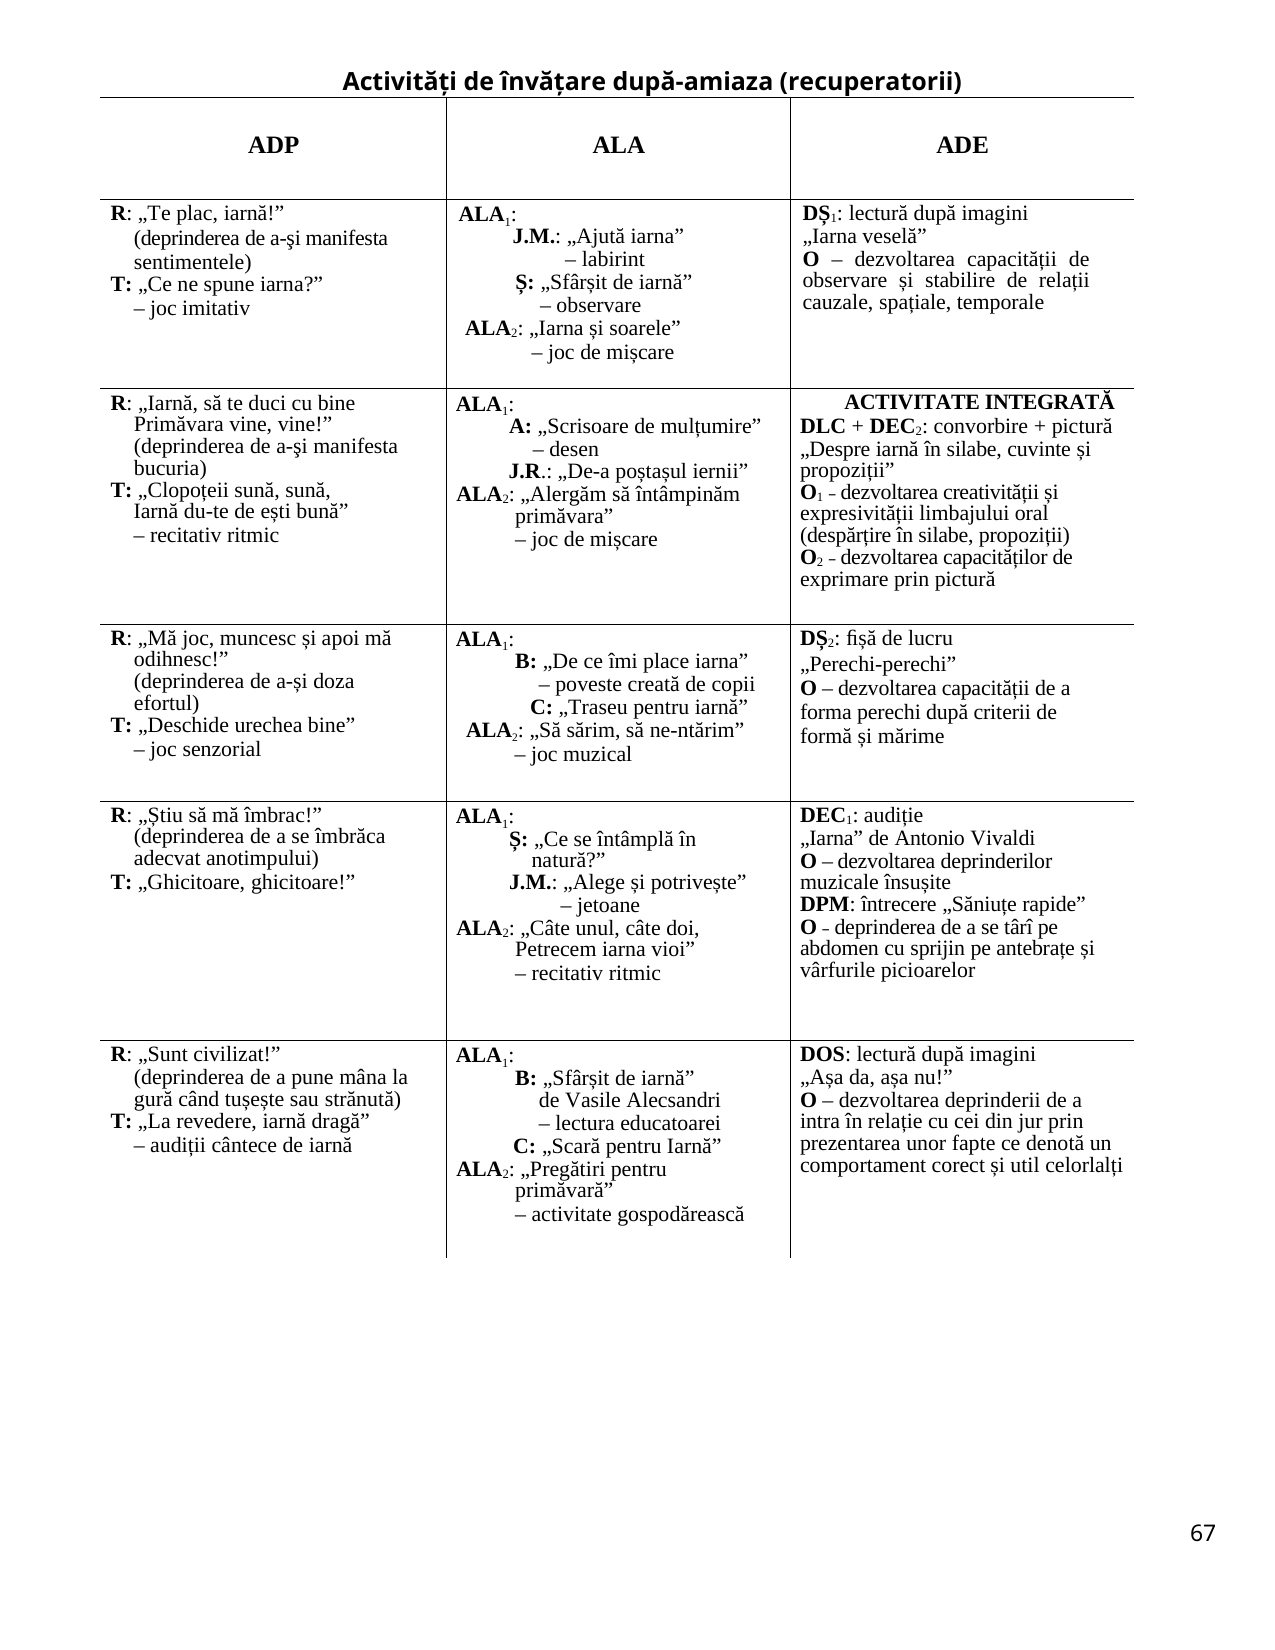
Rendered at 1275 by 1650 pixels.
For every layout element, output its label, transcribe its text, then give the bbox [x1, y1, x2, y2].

table_cell ALA1: J.M.: „Ajută iarna” – labirint Ș: „Sfârșit de iarnă” – observare ALA2: „Iarna și soarele” – joc de mișcare [447, 200, 790, 388]
table_cell ALA1: Ș: „Ce se întâmplă în natură?” J.M.: „Alege și potrivește” – jetoane ALA2: „Câte unul, câte doi, Petrecem iarna vioi” – recitativ ritmic [447, 802, 790, 1040]
table_header ADP [100, 98, 446, 198]
text Activități de învățare după-amiaza (recuperatorii) [89, 63, 1216, 97]
table_cell R: „Știu să mă îmbrac!” (deprinderea de a se îmbrăca adecvat anotimpului) T: „Ghicitoare, ghicitoare!” [100, 802, 446, 1040]
table_cell R: „Iarnă, să te duci cu bine Primăvara vine, vine!” (deprinderea de a-şi manifesta bucuria) T: „Clopoțeii sună, sună, Iarnă du-te de ești bună” – recitativ ritmic [100, 389, 446, 623]
table_cell ALA1: B: „De ce îmi place iarna” – poveste creată de copii C: „Traseu pentru iarnă” ALA2: „Să sărim, să ne-ntărim” – joc muzical [447, 625, 790, 801]
table_cell R: „Sunt civilizat!” (deprinderea de a pune mâna la gură când tușește sau strănută) T: „La revedere, iarnă dragă” – audiții cântece de iarnă [100, 1041, 446, 1258]
table_cell DEC1: audiție „Iarna” de Antonio Vivaldi O – dezvoltarea deprinderilor muzicale însușite DPM: întrecere „Săniuțe rapide” O ˗ deprinderea de a se târî pe abdomen cu sprijin pe antebrațe și vârfurile picioarelor [791, 802, 1134, 1040]
table_header ALA [447, 98, 790, 198]
table_cell DȘ2: ﬁșă de lucru „Perechi-perechi” O – dezvoltarea capacității de a forma perechi după criterii de formă și mărime [791, 625, 1134, 801]
table_cell R: „Mă joc, muncesc și apoi mă odihnesc!” (deprinderea de a-și doza efortul) T: „Deschide urechea bine” – joc senzorial [100, 625, 446, 801]
table_cell ALA1: B: „Sfârșit de iarnă” de Vasile Alecsandri – lectura educatoarei C: „Scară pentru Iarnă” ALA2: „Pregătiri pentru primăvară” – activitate gospodărească [447, 1041, 790, 1258]
table_cell DȘ1: lectură după imagini „Iarna veselă” O – dezvoltarea capacității de observare și stabilire de relații cauzale, spațiale, temporale [791, 200, 1134, 388]
table_cell DOS: lectură după imagini „Așa da, așa nu!” O – dezvoltarea deprinderii de a intra în relație cu cei din jur prin prezentarea unor fapte ce denotă un comportament corect și util celorlalți [791, 1041, 1134, 1258]
table_header ADE [791, 98, 1134, 198]
table_cell ALA1: A: „Scrisoare de mulțumire” – desen J.R.: „De-a poștașul iernii” ALA2: „Alergăm să întâmpinăm primăvara” – joc de mișcare [447, 389, 790, 623]
table_cell ACTIVITATE INTEGRATĂ DLC + DEC2: convorbire + pictură „Despre iarnă în silabe, cuvinte și propoziții” O1 ˗ dezvoltarea creativității și expresivității limbajului oral (despărțire în silabe, propoziții) O2 ˗ dezvoltarea capacităților de exprimare prin pictură [791, 389, 1134, 623]
table_cell R: „Te plac, iarnă!” (deprinderea de a-şi manifesta sentimentele) T: „Ce ne spune iarna?” – joc imitativ [100, 200, 446, 388]
